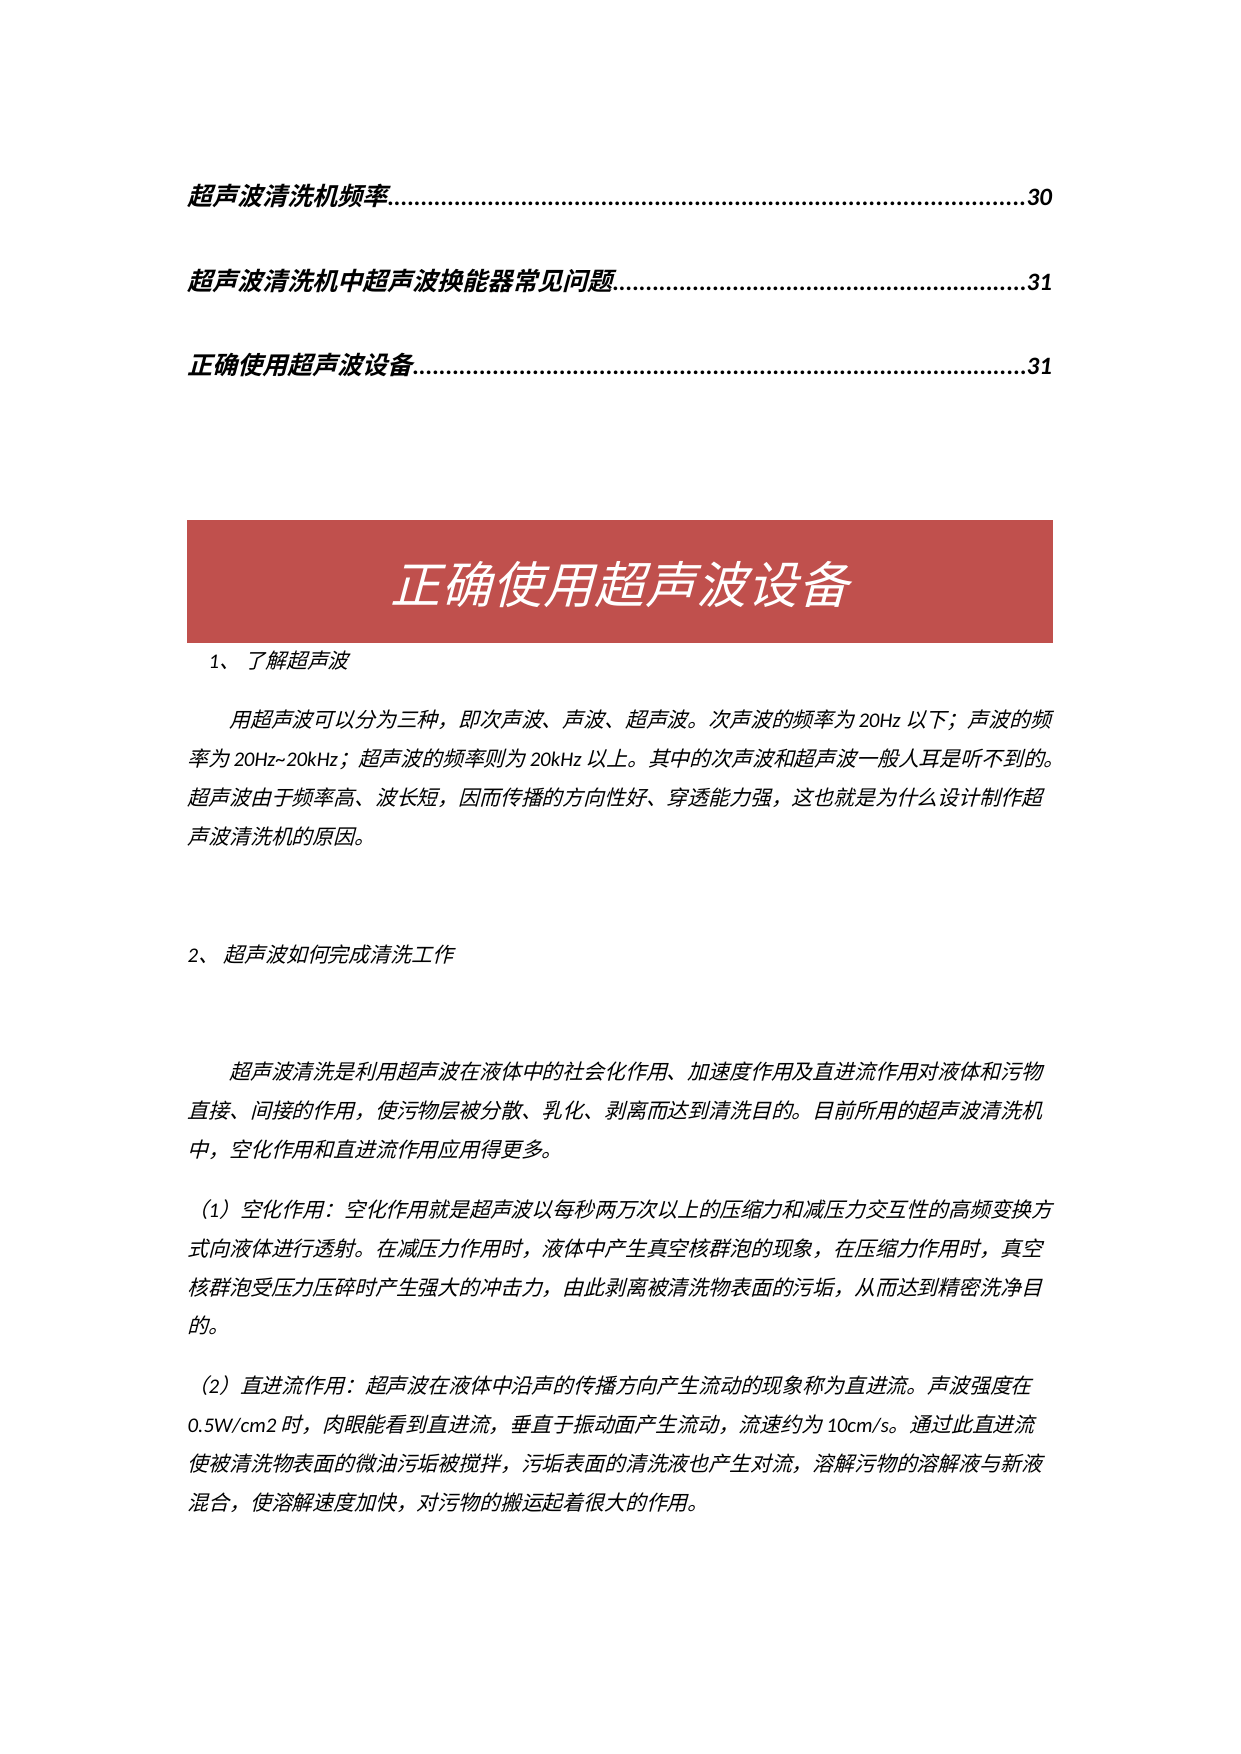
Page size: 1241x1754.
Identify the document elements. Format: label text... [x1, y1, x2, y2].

text （1）空化作用：空化作用就是超声波以每秒两万次以上的压缩力和减压力交互性的高频变换方式向液体进行透射。在减压力作用时，液体中产生真空核群泡的现象，在压缩力作用时，真空核群泡受压力压碎时产生强大的冲击力，由此剥离被清洗物表面的污垢，从而达到精密洗净目的。 [187, 1192, 1053, 1341]
text 2、 超声波如何完成清洗工作 [187, 937, 1053, 969]
title 正确使用超声波设备 [187, 521, 1053, 643]
text 1、 了解超声波 [187, 643, 1053, 675]
text （2）直进流作用：超声波在液体中沿声的传播方向产生流动的现象称为直进流。声波强度在0.5W/cm2时，肉眼能看到直进流，垂直于振动面产生流动，流速约为10cm/s。通过此直进流使被清洗物表面的微油污垢被搅拌，污垢表面的清洗液也产生对流，溶解污物的溶解液与新液混合，使溶解速度加快，对污物的搬运起着很大的作用。 [187, 1368, 1053, 1517]
text 超声波清洗是利用超声波在液体中的社会化作用、加速度作用及直进流作用对液体和污物直接、间接的作用，使污物层被分散、乳化、剥离而达到清洗目的。目前所用的超声波清洗机中，空化作用和直进流作用应用得更多。 [187, 1054, 1053, 1165]
text 用超声波可以分为三种，即次声波、声波、超声波。次声波的频率为20Hz以下；声波的频率为20Hz~20kHz；超声波的频率则为20kHz以上。其中的次声波和超声波一般人耳是听不到的。超声波由于频率高、波长短，因而传播的方向性好、穿透能力强，这也就是为什么设计制作超声波清洗机的原因。 [187, 702, 1053, 851]
